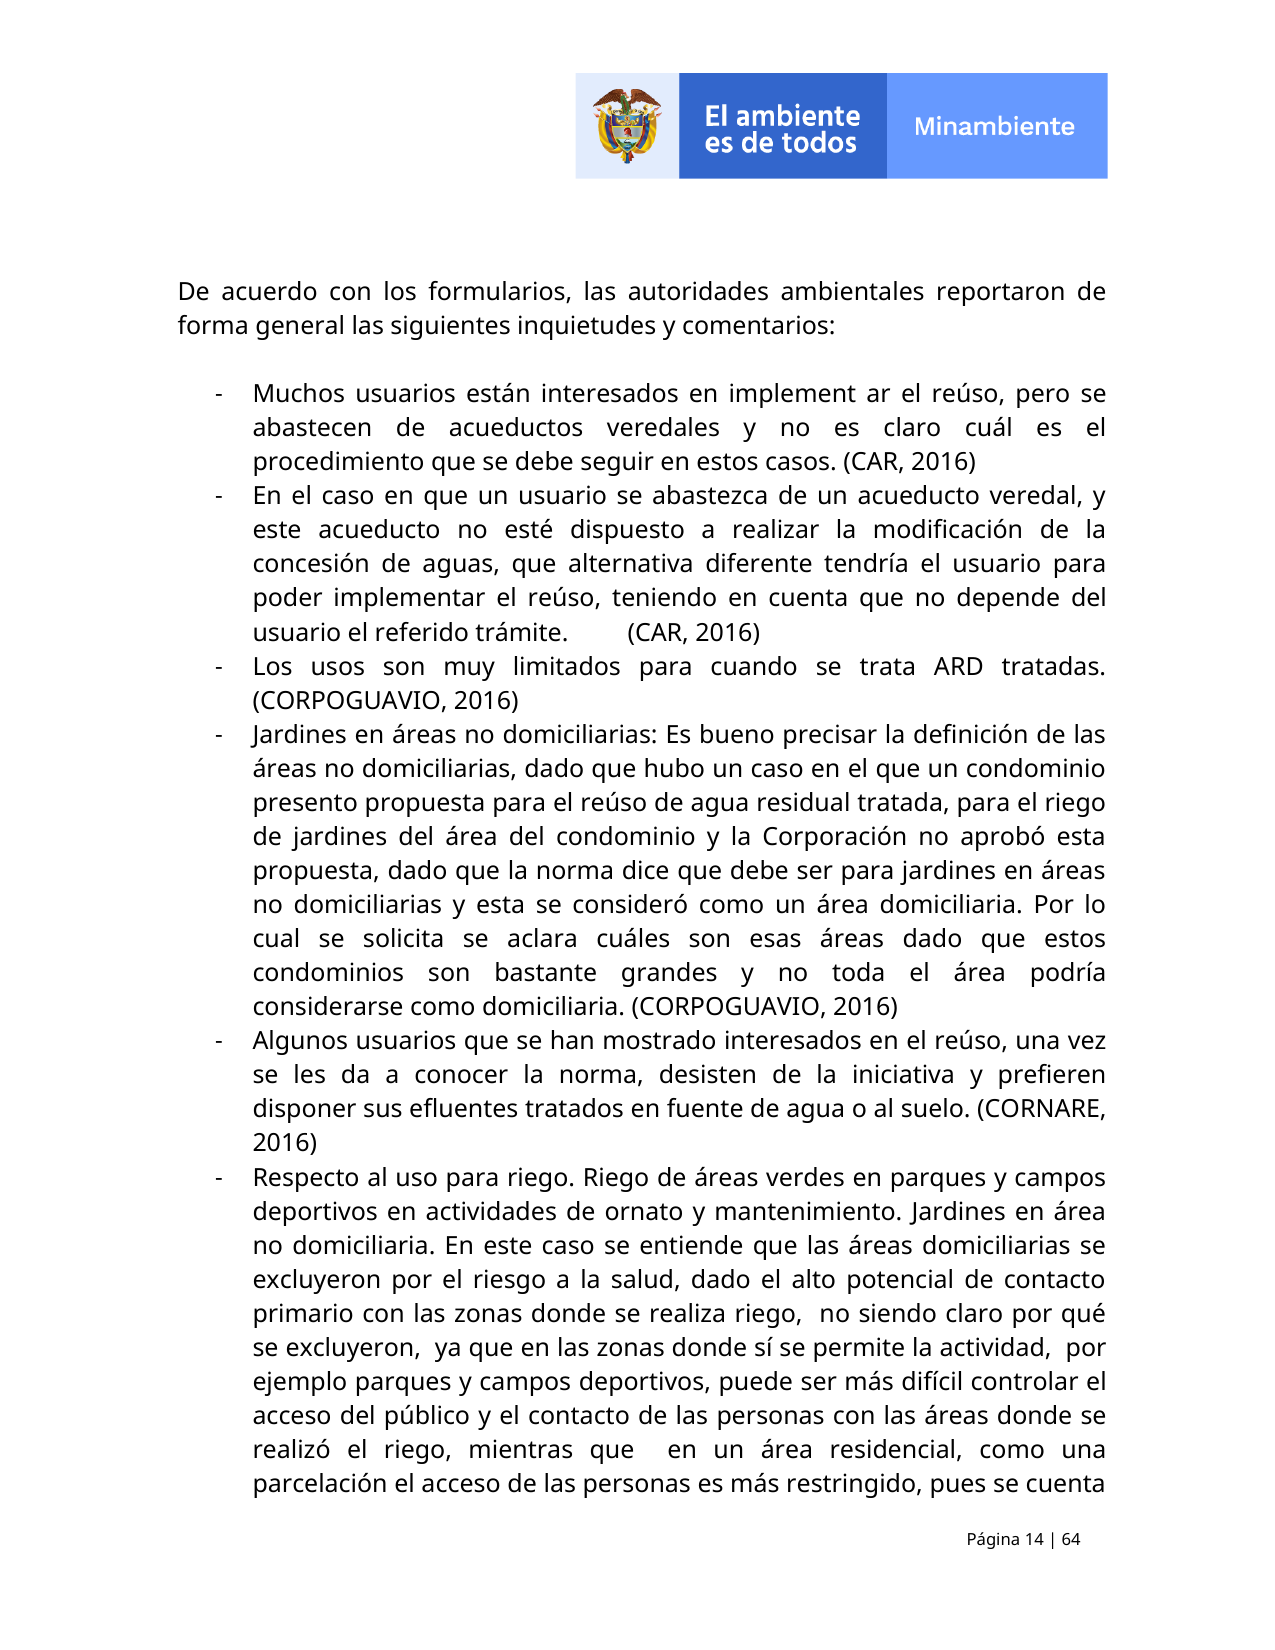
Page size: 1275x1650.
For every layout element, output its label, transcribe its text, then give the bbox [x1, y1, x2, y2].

list Jardines en áreas no domiciliarias: Es bueno precisar la definición de las áreas no domiciliarias, dado que hubo un caso en el que un condominio presento propuesta para el reúso de agua residual tratada, para el riego de jardines del área del condominio y la Corporación no aprobó esta propuesta, dado que la norma dice que debe ser para jardines en áreas no domiciliarias y esta se consideró como un área domiciliaria. Por lo cual se solicita se aclara cuáles son esas áreas dado que estos condominios son bastante grandes y no toda el área podría considerarse como domiciliaria. (CORPOGUAVIO, 2016) [215, 716, 1107, 1023]
list Los usos son muy limitados para cuando se trata ARD tratadas. (CORPOGUAVIO, 2016) [215, 648, 1107, 716]
list En el caso en que un usuario se abastezca de un acueducto veredal, y este acueducto no esté dispuesto a realizar la modificación de la concesión de aguas, que alternativa diferente tendría el usuario para poder implementar el reúso, teniendo en cuenta que no depende del usuario el referido trámite. (CAR, 2016) [215, 478, 1107, 648]
picture [575, 73, 1108, 179]
list Algunos usuarios que se han mostrado interesados en el reúso, una vez se les da a conocer la norma, desisten de la iniciativa y prefieren disponer sus efluentes tratados en fuente de agua o al suelo. (CORNARE, 2016) [215, 1023, 1107, 1159]
text De acuerdo con los formularios, las autoridades ambientales reportaron de forma general las siguientes inquietudes y comentarios: [177, 273, 1107, 342]
list Muchos usuarios están interesados en implement ar el reúso, pero se abastecen de acueductos veredales y no es claro cuál es el procedimiento que se debe seguir en estos casos. (CAR, 2016) [215, 376, 1107, 478]
